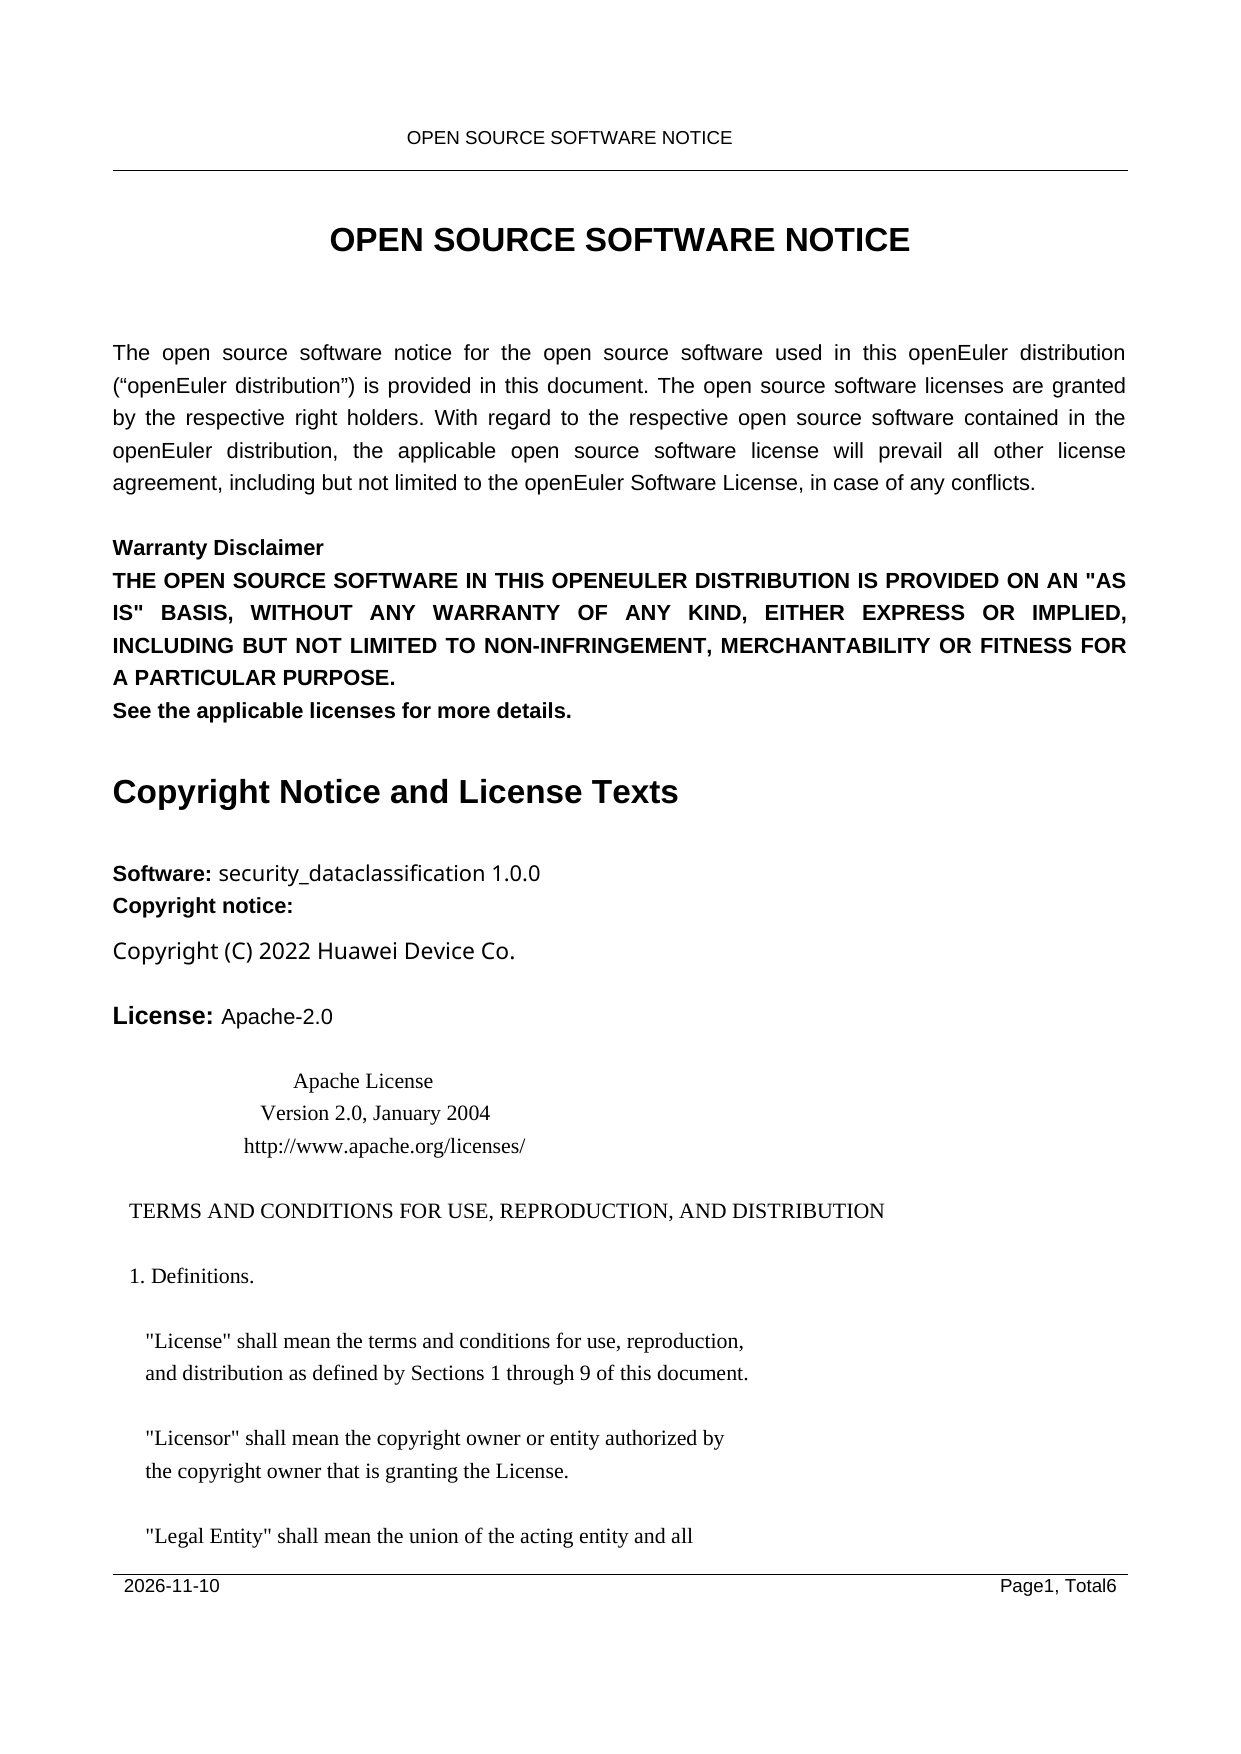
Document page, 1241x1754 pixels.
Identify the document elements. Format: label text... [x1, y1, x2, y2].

text Copyright (C) 2022 Huawei Device Co. [112, 934, 1128, 999]
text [112, 1031, 1128, 1551]
text Warranty Disclaimer [112, 531, 1128, 564]
text Copyright Notice and License Texts [112, 759, 1128, 824]
text The open source software notice for the open source software used in this openEuler distribution (“openEuler distribution”) is provided in this document. The open source software licenses are granted by the respective right holders. With regard to the respective open source software contained in the openEuler distribution, the applicable open source software license will prevail all other license agreement, including but not limited to the openEuler Software License, in case of any conflicts. [112, 336, 1128, 499]
text Copyright notice: [112, 889, 1128, 921]
text OPEN SOURCE SOFTWARE NOTICE [112, 206, 1128, 271]
title Software: security_dataclassification 1.0.0 [112, 856, 1128, 889]
text License: Apache-2.0 [112, 999, 1128, 1031]
text THE OPEN SOURCE SOFTWARE IN THIS OPENEULER DISTRIBUTION IS PROVIDED ON AN "AS IS" BASIS, WITHOUT ANY WARRANTY OF ANY KIND, EITHER EXPRESS OR IMPLIED, INCLUDING BUT NOT LIMITED TO NON-INFRINGEMENT, MERCHANTABILITY OR FITNESS FOR A PARTICULAR PURPOSE. See the applicable licenses for more details. [112, 564, 1128, 726]
